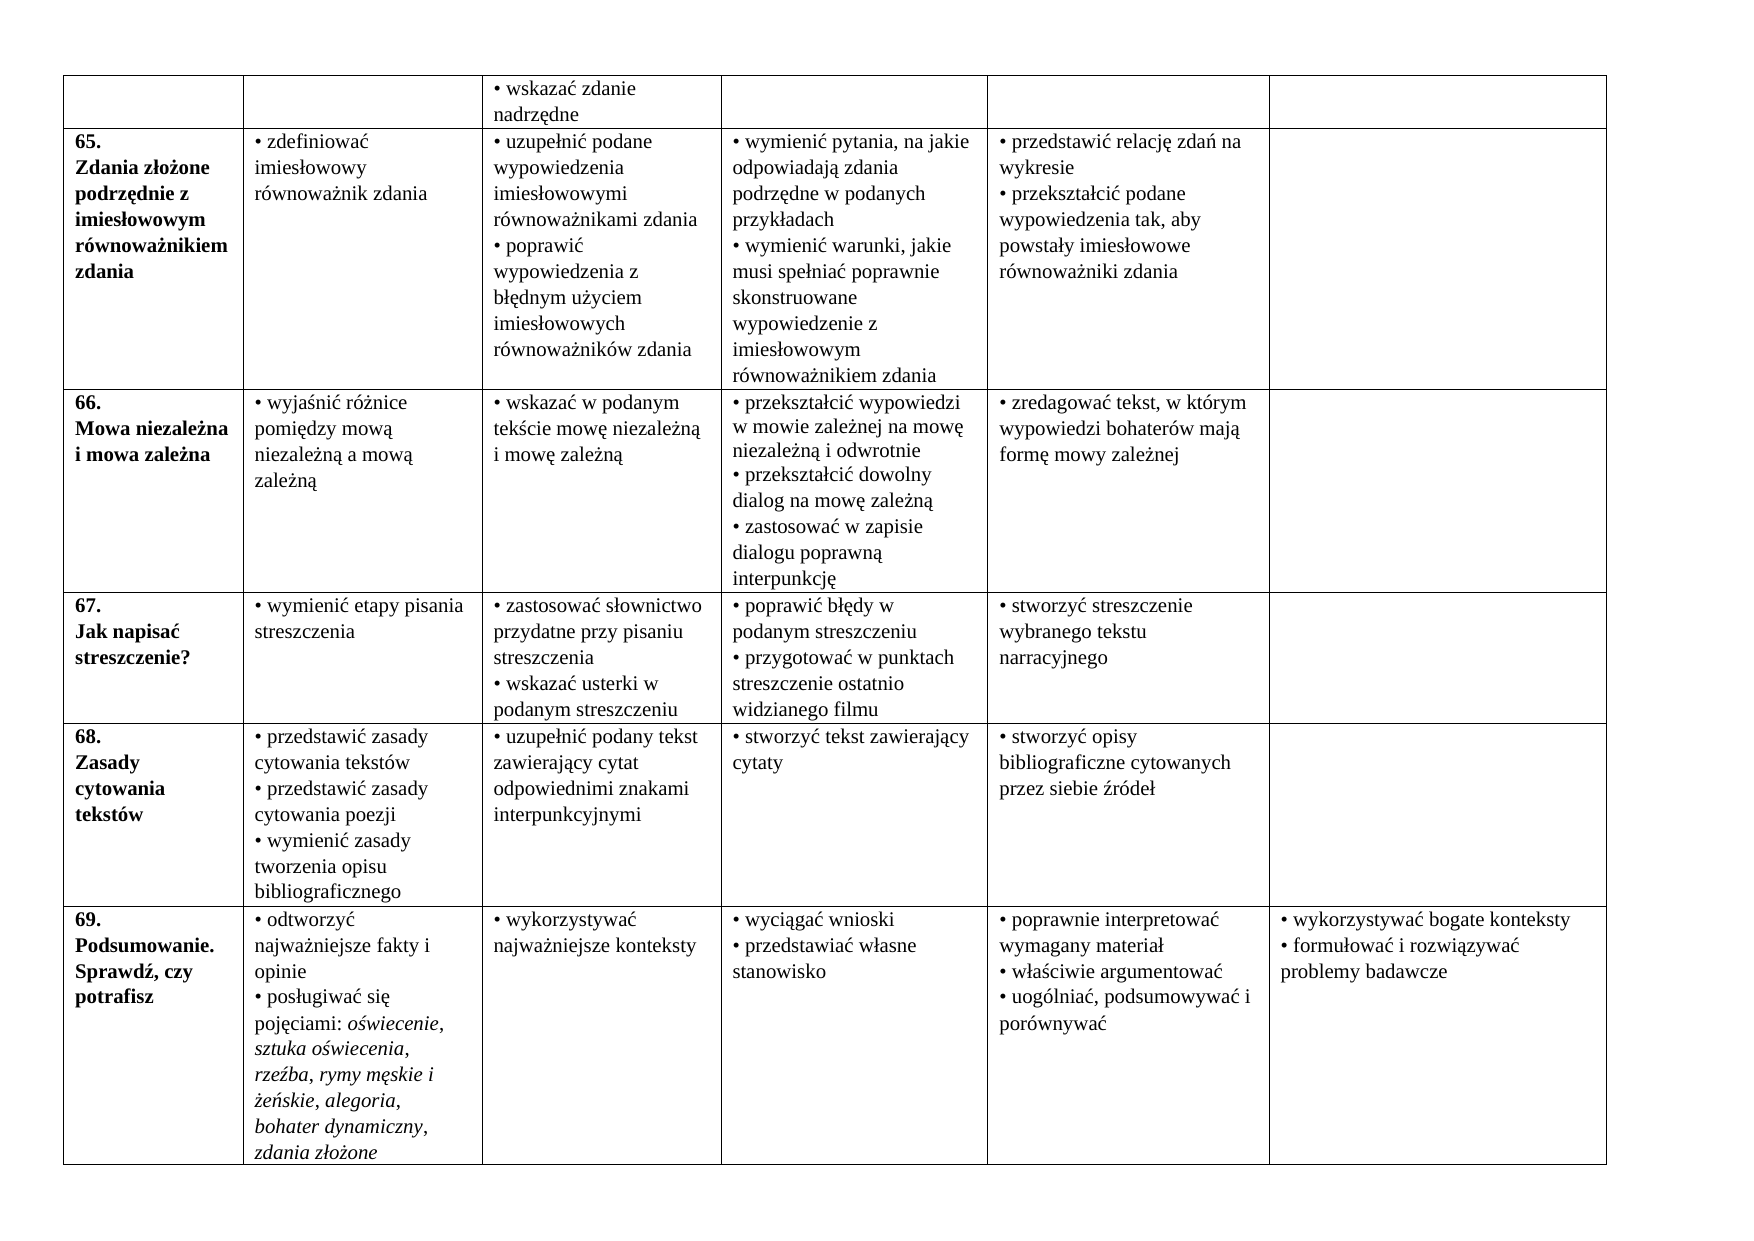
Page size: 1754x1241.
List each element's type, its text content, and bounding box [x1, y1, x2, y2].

table_cell [1270, 76, 1606, 128]
table_cell • uzupełnić podane wypowiedzenia imiesłowowymi równoważnikami zdania • poprawić wypowiedzenia z błędnym użyciem imiesłowowych równoważników zdania [483, 129, 721, 389]
table_cell 67. Jak napisać streszczenie? [64, 593, 243, 723]
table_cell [483, 907, 721, 1164]
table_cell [722, 76, 987, 128]
table_cell • zdefiniować imiesłowowy równoważnik zdania [244, 129, 482, 389]
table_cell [988, 76, 1269, 128]
table_cell • przedstawić relację zdań na wykresie • przekształcić podane wypowiedzenia tak, aby powstały imiesłowowe równoważniki zdania [988, 129, 1269, 389]
table_cell • uzupełnić podany tekst zawierający cytat odpowiednimi znakami interpunkcyjnymi [483, 724, 721, 906]
table_cell [1270, 129, 1606, 389]
table_cell • wskazać w podanym tekście mowę niezależną i mowę zależną [483, 390, 721, 592]
table_cell [1270, 724, 1606, 906]
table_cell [244, 76, 482, 128]
table_cell • wyjaśnić różnice pomiędzy mową niezależną a mową zależną [244, 390, 482, 592]
table_cell • stworzyć streszczenie wybranego tekstu narracyjnego [988, 593, 1269, 723]
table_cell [244, 907, 482, 1164]
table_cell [722, 907, 987, 1164]
table_cell • stworzyć opisy bibliograficzne cytowanych przez siebie źródeł [988, 724, 1269, 906]
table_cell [483, 76, 721, 128]
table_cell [988, 907, 1269, 1164]
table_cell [64, 907, 243, 1164]
table_cell • zastosować słownictwo przydatne przy pisaniu streszczenia • wskazać usterki w podanym streszczeniu [483, 593, 721, 723]
table_cell [1270, 390, 1606, 592]
table_cell 66. Mowa niezależna i mowa zależna [64, 390, 243, 592]
table_cell • wymienić etapy pisania streszczenia [244, 593, 482, 723]
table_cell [64, 76, 243, 128]
table_cell • przekształcić wypowiedzi w mowie zależnej na mowę niezależną i odwrotnie • przekształcić dowolny dialog na mowę zależną • zastosować w zapisie dialogu poprawną interpunkcję [722, 390, 987, 592]
table_cell • poprawić błędy w podanym streszczeniu • przygotować w punktach streszczenie ostatnio widzianego filmu [722, 593, 987, 723]
table_cell • stworzyć tekst zawierający cytaty [722, 724, 987, 906]
table_cell • zredagować tekst, w którym wypowiedzi bohaterów mają formę mowy zależnej [988, 390, 1269, 592]
table_cell 68. Zasady cytowania tekstów [64, 724, 243, 906]
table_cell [1270, 907, 1606, 1164]
table_cell 65. Zdania złożone podrzędnie z imiesłowowym równoważnikiem zdania [64, 129, 243, 389]
table_cell • przedstawić zasady cytowania tekstów • przedstawić zasady cytowania poezji • wymienić zasady tworzenia opisu bibliograficznego [244, 724, 482, 906]
table_cell [1270, 593, 1606, 723]
table_cell • wymienić pytania, na jakie odpowiadają zdania podrzędne w podanych przykładach • wymienić warunki, jakie musi spełniać poprawnie skonstruowane wypowiedzenie z imiesłowowym równoważnikiem zdania [722, 129, 987, 389]
